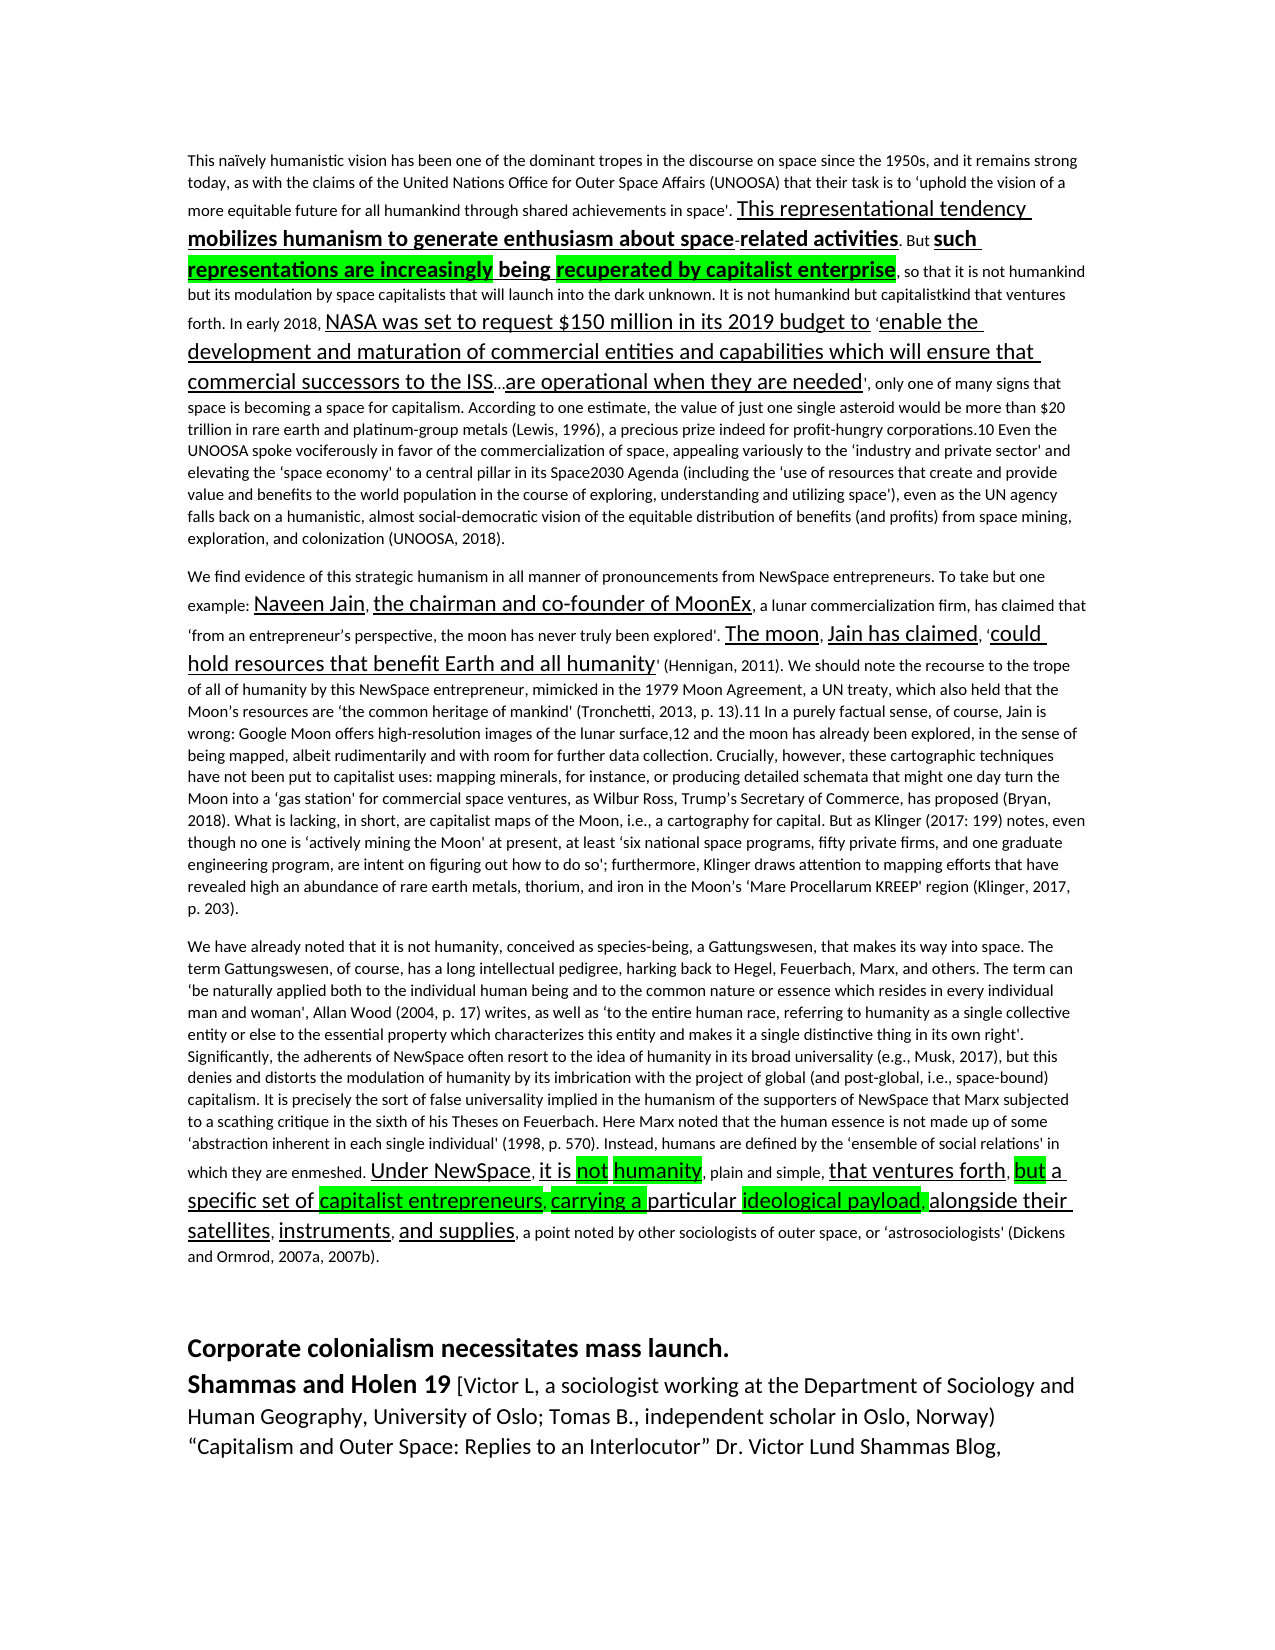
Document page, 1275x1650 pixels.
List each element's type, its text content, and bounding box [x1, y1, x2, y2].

text This naïvely humanistic vision has been one of the dominant tropes in the discourse on space since the 1950s, and it remains strong today, as with the claims of the United Nations Office for Outer Space Affairs (UNOOSA) that their task is to ‘uphold the vision of a more equitable future for all humankind through shared achievements in space'. This representational tendency mobilizes humanism to generate enthusiasm about space-related activities. But such representations are increasingly being recuperated by capitalist enterprise, so that it is not humankind but its modulation by space capitalists that will launch into the dark unknown. It is not humankind but capitalistkind that ventures forth. In early 2018, NASA was set to request $150 million in its 2019 budget to ‘enable the development and maturation of commercial entities and capabilities which will ensure that commercial successors to the ISS…are operational when they are needed', only one of many signs that space is becoming a space for capitalism. According to one estimate, the value of just one single asteroid would be more than $20 trillion in rare earth and platinum-group metals (Lewis, 1996), a precious prize indeed for profit-hungry corporations.10 Even the UNOOSA spoke vociferously in favor of the commercialization of space, appealing variously to the ‘industry and private sector' and elevating the ‘space economy' to a central pillar in its Space2030 Agenda (including the ‘use of resources that create and provide value and benefits to the world population in the course of exploring, understanding and utilizing space'), even as the UN agency falls back on a humanistic, almost social-democratic vision of the equitable distribution of benefits (and profits) from space mining, exploration, and colonization (UNOOSA, 2018). [187, 150, 1087, 548]
text We find evidence of this strategic humanism in all manner of pronouncements from NewSpace entrepreneurs. To take but one example: Naveen Jain, the chairman and co-founder of MoonEx, a lunar commercialization firm, has claimed that ‘from an entrepreneur’s perspective, the moon has never truly been explored'. The moon, Jain has claimed, ‘could hold resources that benefit Earth and all humanity' (Hennigan, 2011). We should note the recourse to the trope of all of humanity by this NewSpace entrepreneur, mimicked in the 1979 Moon Agreement, a UN treaty, which also held that the Moon’s resources are ‘the common heritage of mankind' (Tronchetti, 2013, p. 13).11 In a purely factual sense, of course, Jain is wrong: Google Moon offers high-resolution images of the lunar surface,12 and the moon has already been explored, in the sense of being mapped, albeit rudimentarily and with room for further data collection. Crucially, however, these cartographic techniques have not been put to capitalist uses: mapping minerals, for instance, or producing detailed schemata that might one day turn the Moon into a ‘gas station' for commercial space ventures, as Wilbur Ross, Trump’s Secretary of Commerce, has proposed (Bryan, 2018). What is lacking, in short, are capitalist maps of the Moon, i.e., a cartography for capital. But as Klinger (2017: 199) notes, even though no one is ‘actively mining the Moon' at present, at least ‘six national space programs, fifty private firms, and one graduate engineering program, are intent on figuring out how to do so'; furthermore, Klinger draws attention to mapping efforts that have revealed high an abundance of rare earth metals, thorium, and iron in the Moon’s ‘Mare Procellarum KREEP' region (Klinger, 2017, p. 203). [187, 567, 1087, 918]
subtitle Corporate colonialism necessitates mass launch. [187, 1331, 1087, 1364]
text We have already noted that it is not humanity, conceived as species-being, a Gattungswesen, that makes its way into space. The term Gattungswesen, of course, has a long intellectual pedigree, harking back to Hegel, Feuerbach, Marx, and others. The term can ‘be naturally applied both to the individual human being and to the common nature or essence which resides in every individual man and woman', Allan Wood (2004, p. 17) writes, as well as ‘to the entire human race, referring to humanity as a single collective entity or else to the essential property which characterizes this entity and makes it a single distinctive thing in its own right'. Significantly, the adherents of NewSpace often resort to the idea of humanity in its broad universality (e.g., Musk, 2017), but this denies and distorts the modulation of humanity by its imbrication with the project of global (and post-global, i.e., space-bound) capitalism. It is precisely the sort of false universality implied in the humanism of the supporters of NewSpace that Marx subjected to a scathing critique in the sixth of his Theses on Feuerbach. Here Marx noted that the human essence is not made up of some ‘abstraction inherent in each single individual' (1998, p. 570). Instead, humans are defined by the ‘ensemble of social relations' in which they are enmeshed. Under NewSpace, it is not humanity, plain and simple, that ventures forth, but a specific set of capitalist entrepreneurs, carrying a particular ideological payload, alongside their satellites, instruments, and supplies, a point noted by other sociologists of outer space, or ‘astrosociologists' (Dickens and Ormrod, 2007a, 2007b). [187, 936, 1087, 1266]
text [187, 1367, 1087, 1460]
